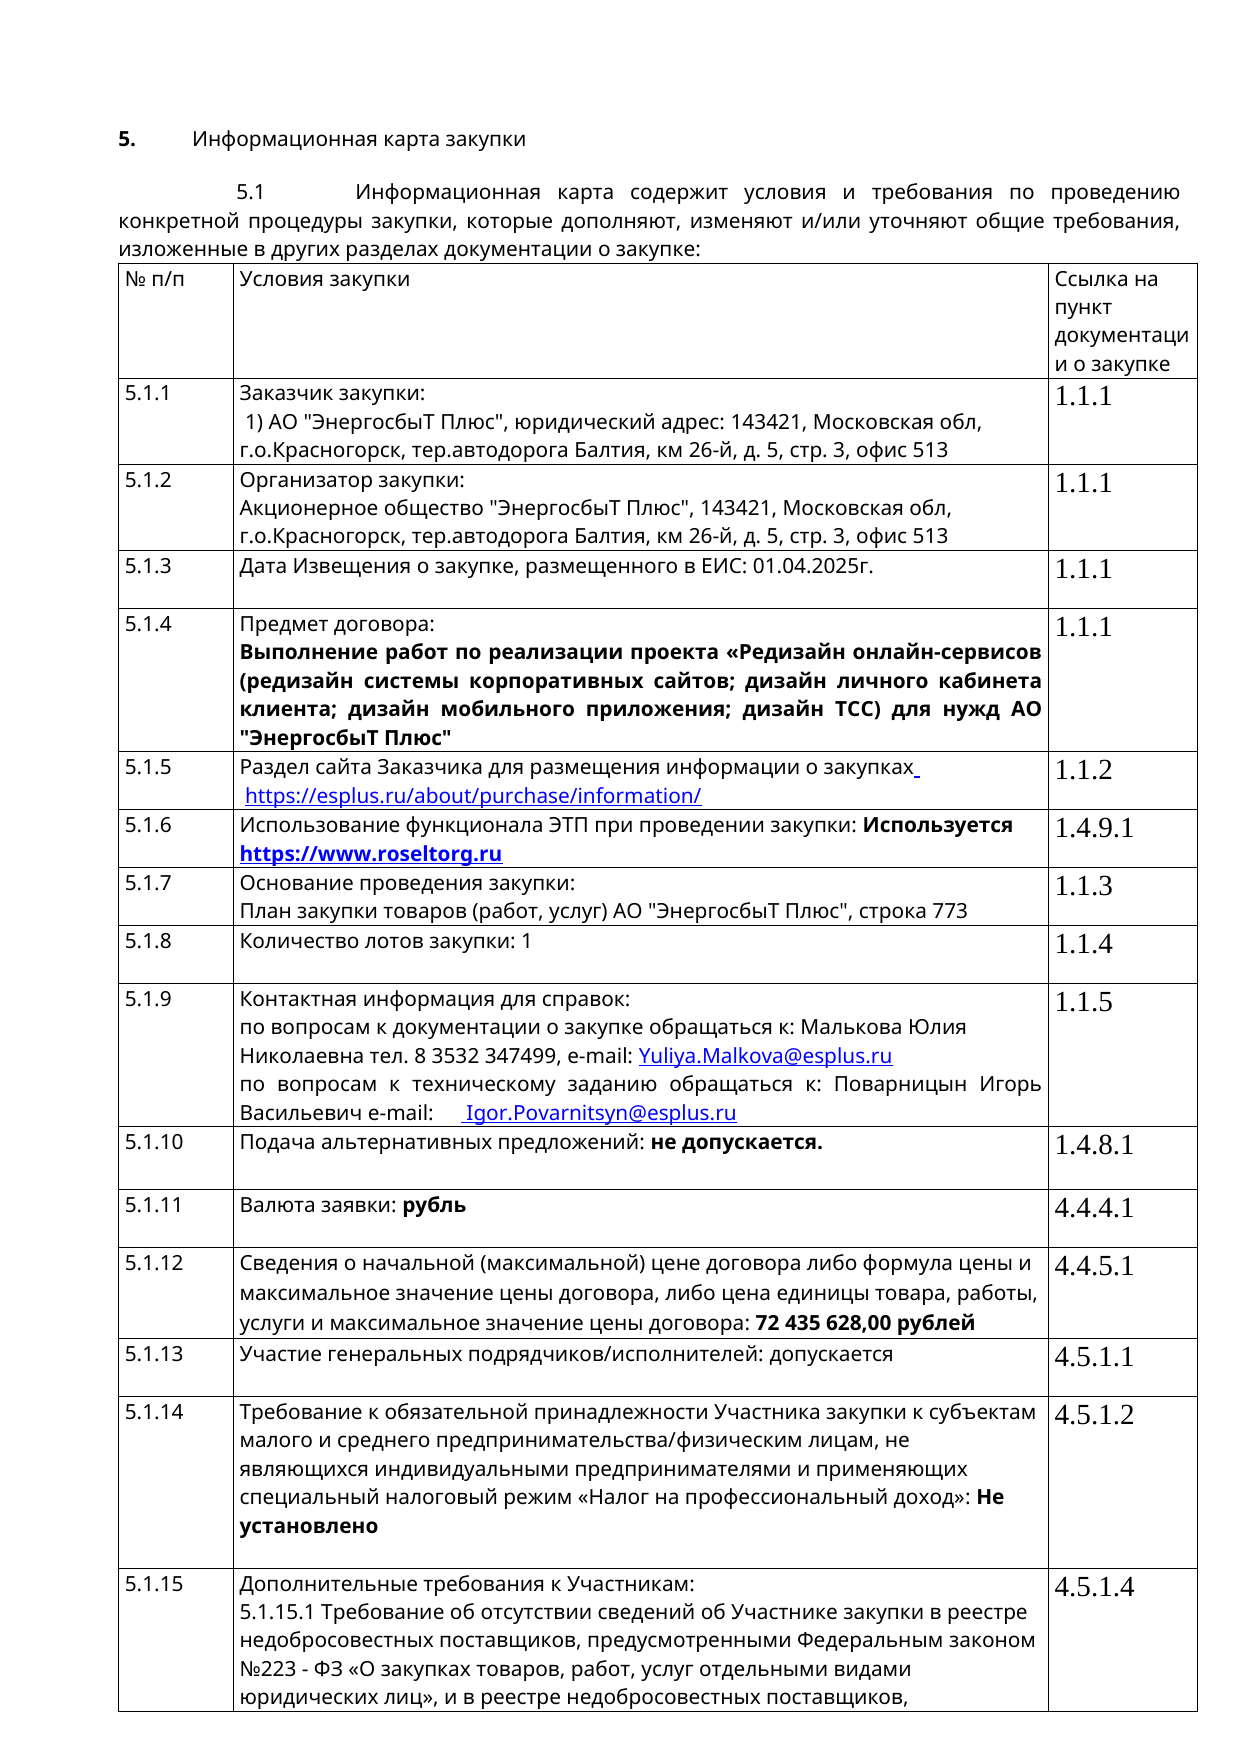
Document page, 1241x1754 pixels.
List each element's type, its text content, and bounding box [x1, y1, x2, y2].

table_header Условия закупки [234, 264, 1048, 377]
table_cell Требование к обязательной принадлежности Участника закупки к субъектам малого и среднего предпринимательства/физическим лицам, не являющихся индивидуальными предпринимателями и применяющих специальный налоговый режим «Налог на профессиональный доход»: Не установлено [234, 1397, 1048, 1568]
table_cell Основание проведения закупки: План закупки товаров (работ, услуг) АО "ЭнергосбыТ Плюс", строка 773 [234, 868, 1048, 925]
table_cell [119, 1248, 233, 1338]
text 5.1 Информационная карта содержит условия и требования по проведению конкретной процедуры закупки, которые дополняют, изменяют и/или уточняют общие требования, изложенные в других разделах документации о закупке: [118, 177, 1181, 263]
table_cell 1.1.1 [1049, 379, 1197, 464]
table_cell [119, 1339, 233, 1396]
table_cell [119, 868, 233, 925]
table_cell [119, 810, 233, 867]
table_cell 1.1.4 [1049, 926, 1197, 983]
table_cell [119, 1569, 233, 1711]
table_cell 1.1.5 [1049, 984, 1197, 1126]
table_cell [119, 984, 233, 1126]
table_cell [119, 379, 233, 464]
table_cell [119, 465, 233, 550]
table_cell Заказчик закупки: 1) АО "ЭнергосбыТ Плюс", юридический адрес: 143421, Московская обл, г.о.Красногорск, тер.автодорога Балтия, км 26-й, д. 5, стр. 3, офис 513 [234, 379, 1048, 464]
table_header Ссылка на пункт документации о закупке [1049, 264, 1197, 377]
table_cell 1.1.3 [1049, 868, 1197, 925]
table_cell [119, 752, 233, 809]
table_cell 4.5.1.1 [1049, 1339, 1197, 1396]
table_cell Организатор закупки: Акционерное общество "ЭнергосбыТ Плюс", 143421, Московская обл, г.о.Красногорск, тер.автодорога Балтия, км 26-й, д. 5, стр. 3, офис 513 [234, 465, 1048, 550]
table_cell Контактная информация для справок: по вопросам к документации о закупке обращаться к: Малькова Юлия Николаевна тел. 8 3532 347499, e-mail: Yuliya.Malkova@esplus.ru по вопросам к техническому заданию обращаться к: Поварницын Игорь Васильевич e-mail: Igor.Povarnitsyn@esplus.ru [234, 984, 1048, 1126]
subtitle Информационная карта закупки [118, 124, 1181, 152]
table_cell Использование функционала ЭТП при проведении закупки: Используется https://www.roseltorg.ru [234, 810, 1048, 867]
table_cell [119, 1397, 233, 1568]
table_cell Дата Извещения о закупке, размещенного в ЕИС: 01.04.2025г. [234, 551, 1048, 608]
table_cell [119, 1190, 233, 1247]
table_cell Подача альтернативных предложений: не допускается. [234, 1127, 1048, 1189]
table_cell 1.1.2 [1049, 752, 1197, 809]
table_cell Участие генеральных подрядчиков/исполнителей: допускается [234, 1339, 1048, 1396]
table_cell 1.1.1 [1049, 465, 1197, 550]
table_cell [119, 609, 233, 751]
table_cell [234, 1569, 1048, 1711]
table_cell [119, 926, 233, 983]
table_cell 4.4.4.1 [1049, 1190, 1197, 1247]
table_cell Раздел сайта Заказчика для размещения информации о закупках https://esplus.ru/about/purchase/information/ [234, 752, 1048, 809]
table_cell [119, 551, 233, 608]
table_cell 1.4.9.1 [1049, 810, 1197, 867]
table_header № п/п [119, 264, 233, 377]
table_cell 4.5.1.2 [1049, 1397, 1197, 1568]
table_cell Сведения о начальной (максимальной) цене договора либо формула цены и максимальное значение цены договора, либо цена единицы товара, работы, услуги и максимальное значение цены договора: 72 435 628,00 рублей [234, 1248, 1048, 1338]
table_cell Валюта заявки: рубль [234, 1190, 1048, 1247]
table_cell [119, 1127, 233, 1189]
table_cell 1.1.1 [1049, 609, 1197, 751]
table_cell Предмет договора: Выполнение работ по реализации проекта «Редизайн онлайн-сервисов (редизайн системы корпоративных сайтов; дизайн личного кабинета клиента; дизайн мобильного приложения; дизайн ТСС) для нужд АО "ЭнергосбыТ Плюс" [234, 609, 1048, 751]
table_cell 4.5.1.4 [1049, 1569, 1197, 1711]
table_cell Количество лотов закупки: 1 [234, 926, 1048, 983]
table_cell 4.4.5.1 [1049, 1248, 1197, 1338]
table_cell 1.1.1 [1049, 551, 1197, 608]
table_cell 1.4.8.1 [1049, 1127, 1197, 1189]
